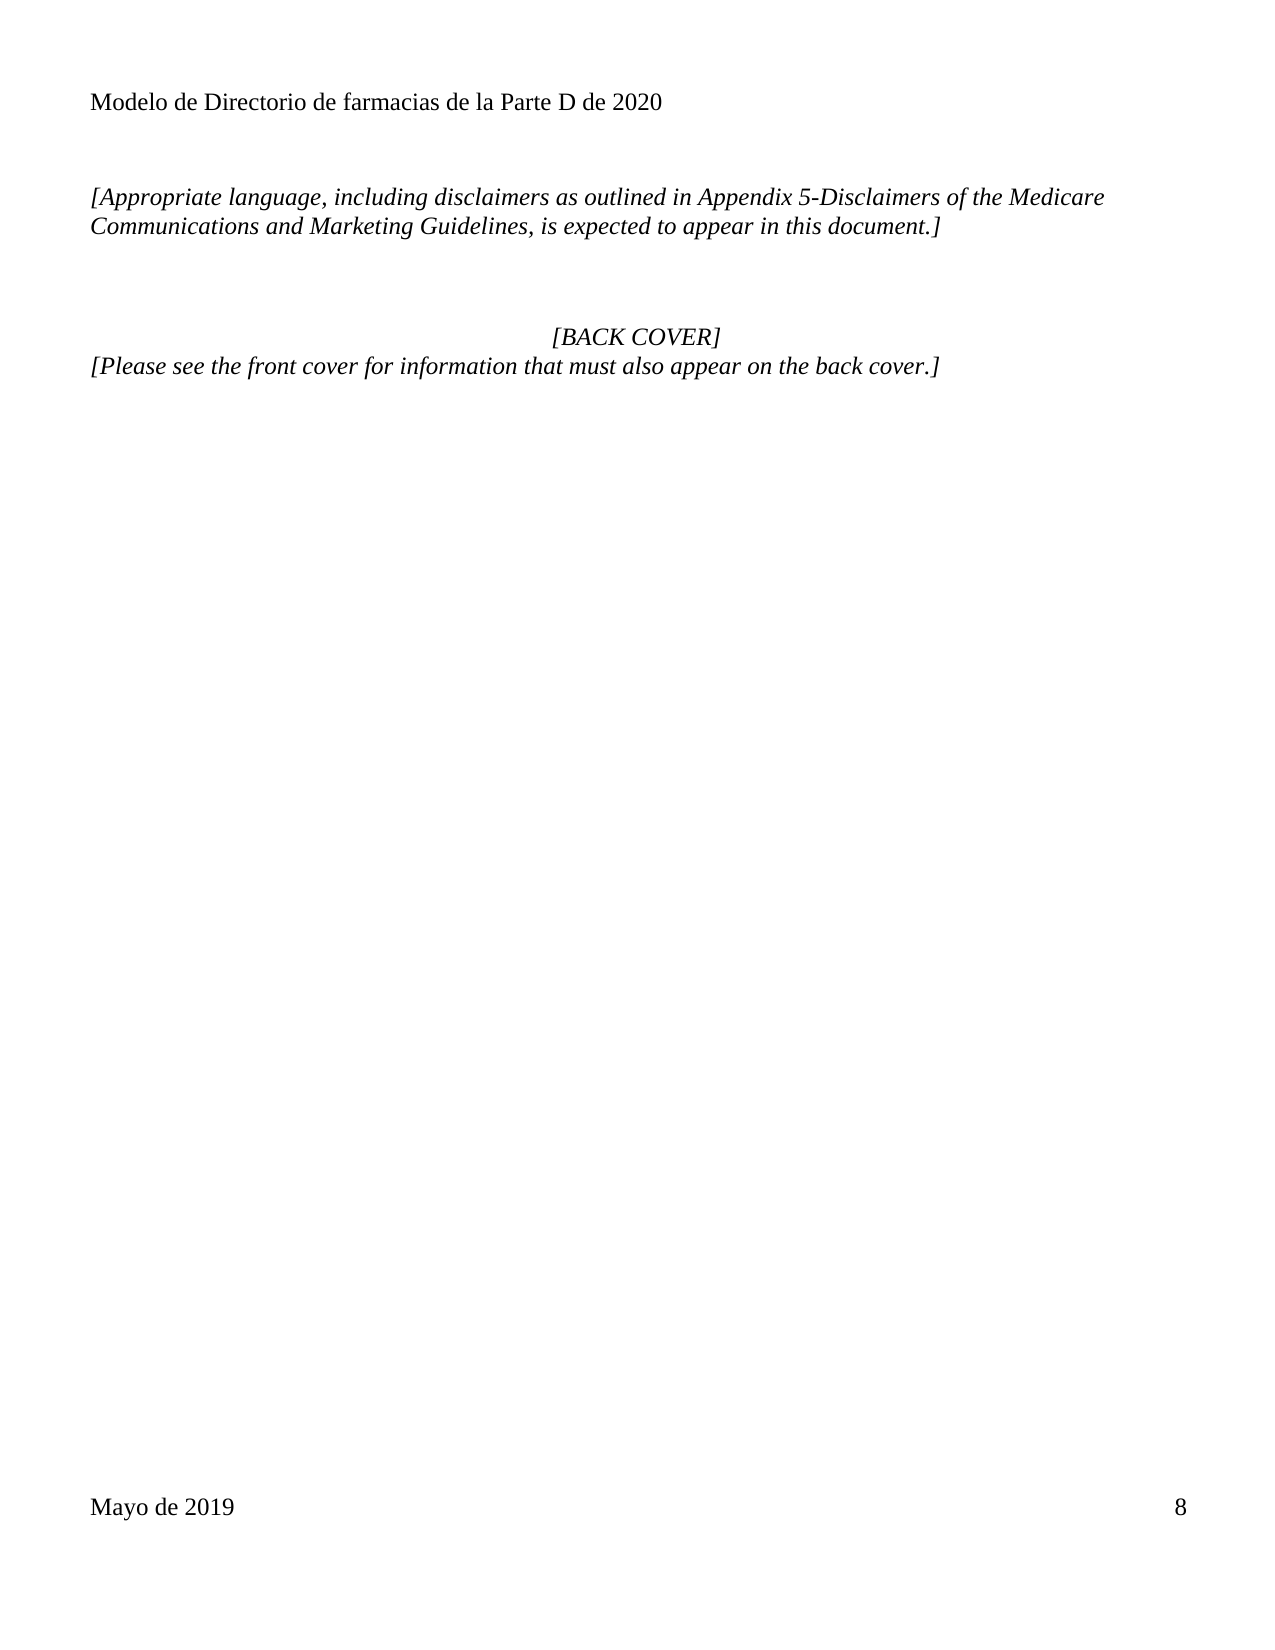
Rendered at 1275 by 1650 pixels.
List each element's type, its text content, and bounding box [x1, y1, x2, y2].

text [Appropriate language, including disclaimers as outlined in Appendix 5-Disclaimers of the Medicare Communications and Marketing Guidelines, is expected to appear in this document.] [90, 182, 1185, 240]
text [BACK COVER] [90, 322, 1185, 351]
text [Please see the front cover for information that must also appear on the back cover.] [90, 351, 1185, 380]
